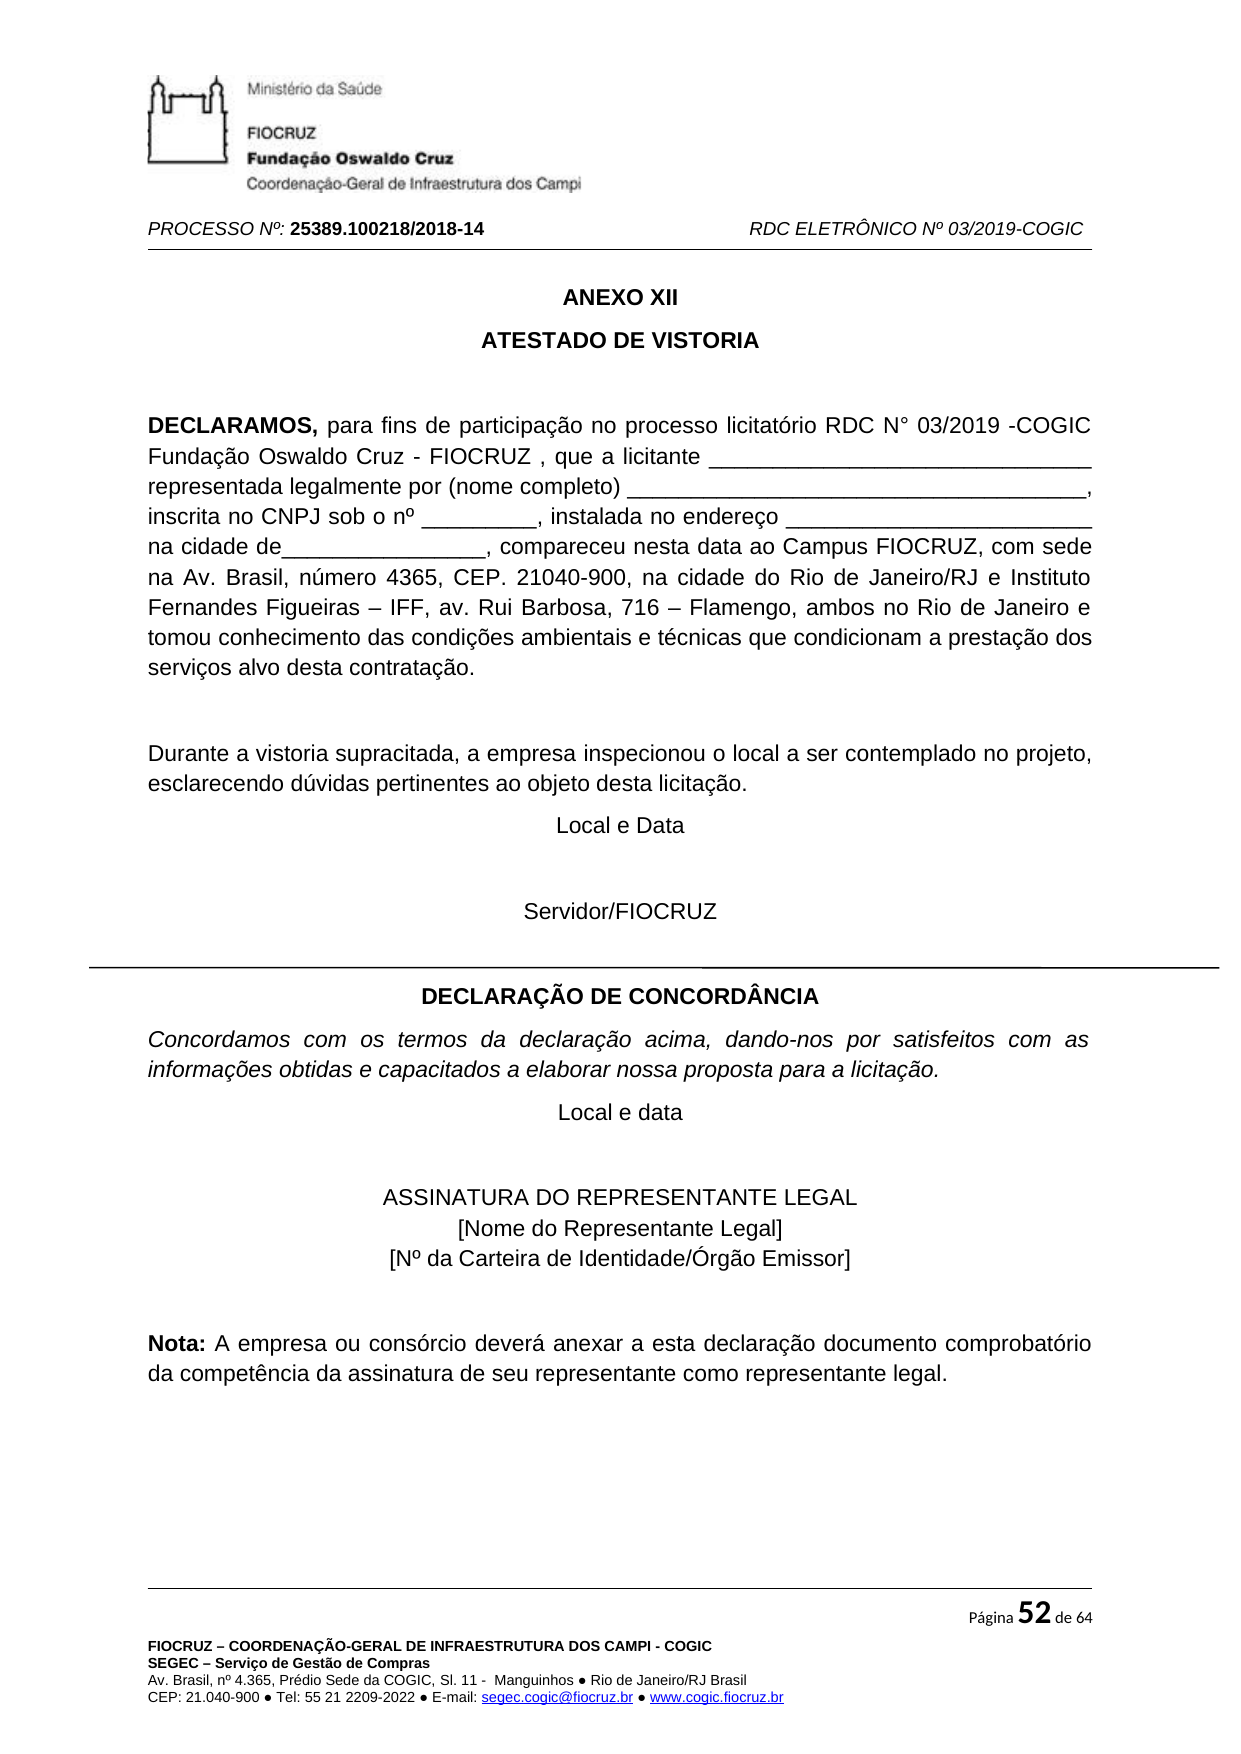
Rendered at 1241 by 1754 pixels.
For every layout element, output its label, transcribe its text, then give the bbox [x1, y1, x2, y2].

text ATESTADO DE VISTORIA [148, 327, 1092, 353]
text [Nome do Representante Legal] [148, 1214, 1092, 1241]
text Durante a vistoria supracitada, a empresa inspecionou o local a ser contemplado no projeto, esclarecendo dúvidas pertinentes ao objeto desta licitação. [148, 739, 1092, 796]
text Nota: A empresa ou consórcio deverá anexar a esta declaração documento comprobatório da competência da assinatura de seu representante como representante legal. [148, 1330, 1092, 1387]
text Local e Data [148, 812, 1092, 839]
text [Nº da Carteira de Identidade/Órgão Emissor] [148, 1245, 1092, 1271]
text Concordamos com os termos da declaração acima, dando-nos por satisfeitos com as informações obtidas e capacitados a elaborar nossa proposta para a licitação. [148, 1026, 1092, 1083]
text Servidor/FIOCRUZ [148, 898, 1092, 924]
text ASSINATURA DO REPRESENTANTE LEGAL [148, 1184, 1092, 1211]
text DECLARAÇÃO DE CONCORDÂNCIA [148, 983, 1092, 1010]
text DECLARAMOS, para fins de participação no processo licitatório RDC N° 03/2019 -COGIC Fundação Oswaldo Cruz - FIOCRUZ , que a licitante ______________________________ representada legalmente por (nome completo) ____________________________________, inscrita no CNPJ sob o nº _________, instalada no endereço ________________________ na cidade de________________, compareceu nesta data ao Campus FIOCRUZ, com sede na Av. Brasil, número 4365, CEP. 21040-900, na cidade do Rio de Janeiro/RJ e Instituto Fernandes Figueiras – IFF, av. Rui Barbosa, 716 – Flamengo, ambos no Rio de Janeiro e tomou conhecimento das condições ambientais e técnicas que condicionam a prestação dos serviços alvo desta contratação. [148, 412, 1092, 681]
picture [147, 75, 582, 193]
text Local e data [148, 1099, 1092, 1125]
text ANEXO XII [148, 284, 1092, 311]
